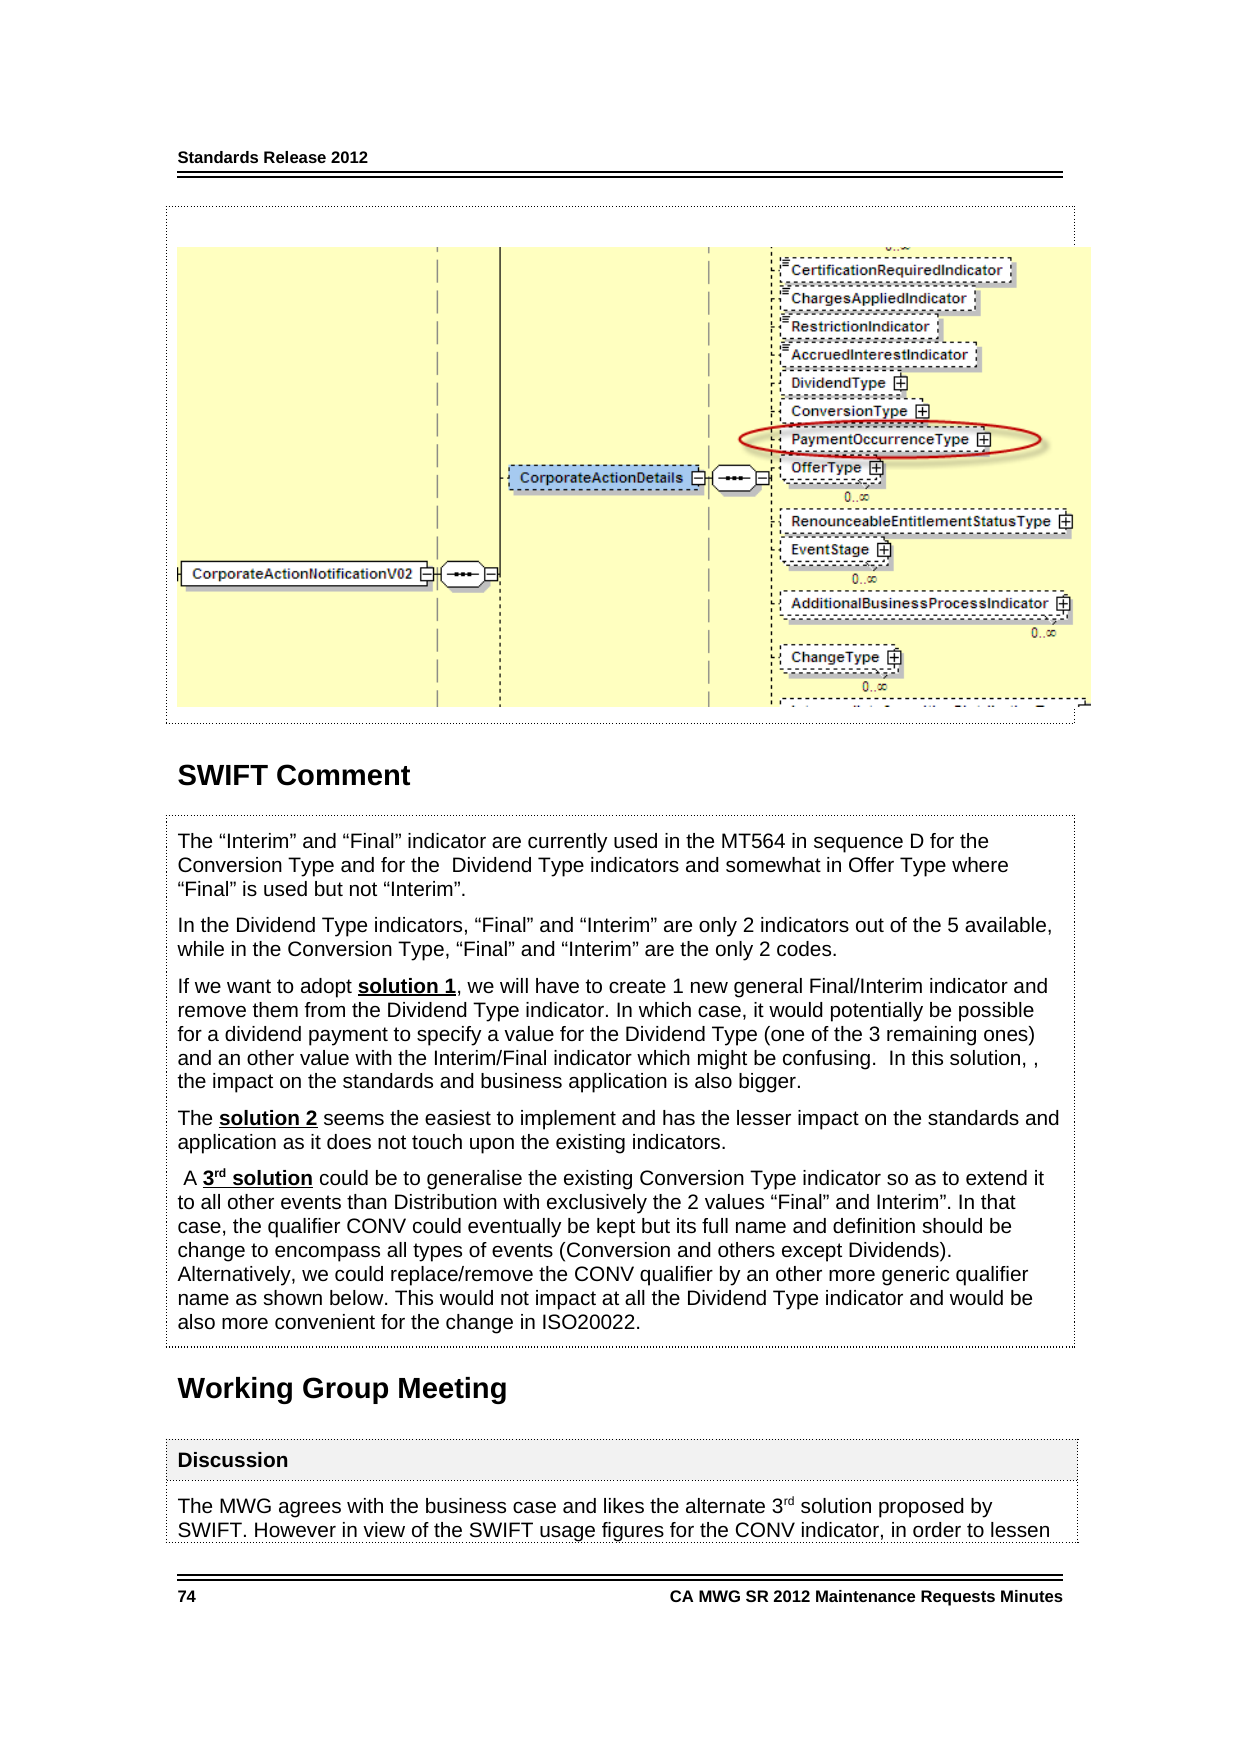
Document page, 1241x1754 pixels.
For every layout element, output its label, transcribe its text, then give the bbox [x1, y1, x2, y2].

table_header The “Interim” and “Final” indicator are currently used in the MT564 in sequence D for the Conversion Type and for the Dividend Type indicators and somewhat in Offer Type where “Final” is used but not “Interim”. In the Dividend Type indicators, “Final” and “Interim” are only 2 indicators out of the 5 available, while in the Conversion Type, “Final” and “Interim” are the only 2 codes. If we want to adopt solution 1, we will have to create 1 new general Final/Interim indicator and remove them from the Dividend Type indicator. In which case, it would potentially be possible for a dividend payment to specify a value for the Dividend Type (one of the 3 remaining ones) and an other value with the Interim/Final indicator which might be confusing. In this solution, , the impact on the standards and business application is also bigger. The solution 2 seems the easiest to implement and has the lesser impact on the standards and application as it does not touch upon the existing indicators. A 3rd solution could be to generalise the existing Conversion Type indicator so as to extend it to all other events than Distribution with exclusively the 2 values “Final” and Interim”. In that case, the qualifier CONV could eventually be kept but its full name and definition should be change to encompass all types of events (Conversion and others except Dividends). Alternatively, we could replace/remove the CONV qualifier by an other more generic qualifier name as shown below. This would not impact at all the Dividend Type indicator and would be also more convenient for the change in ISO20022. [166, 815, 1074, 1346]
table_header Discussion [166, 1439, 1078, 1480]
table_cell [166, 1480, 1078, 1542]
picture [177, 247, 1091, 707]
text Working Group Meeting [177, 1371, 1092, 1405]
text SWIFT Comment [177, 758, 1092, 791]
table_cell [166, 206, 1074, 723]
